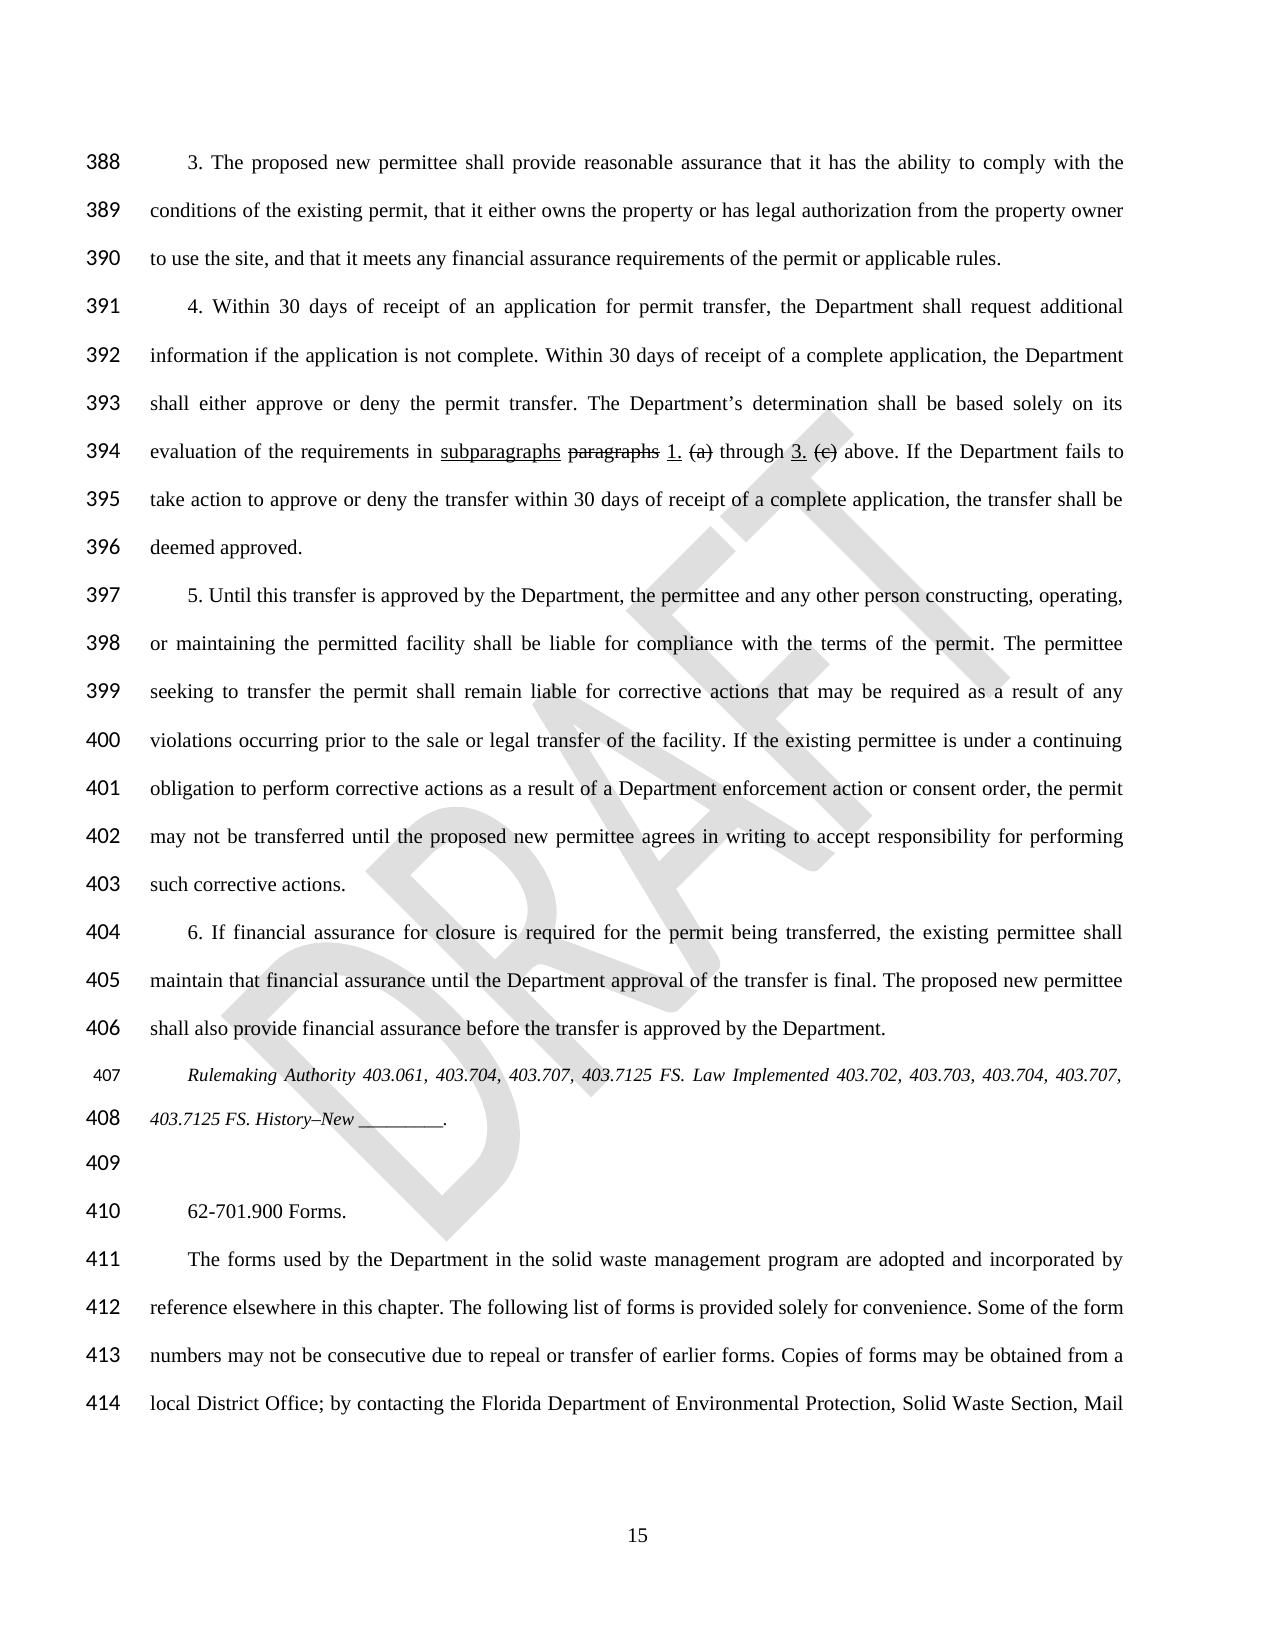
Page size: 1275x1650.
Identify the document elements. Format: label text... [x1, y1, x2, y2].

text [150, 1247, 1125, 1415]
text 62-701.900 Forms. [150, 1199, 1125, 1223]
text Rulemaking Authority 403.061, 403.704, 403.707, 403.7125 FS. Law Implemented 403.702, 403.703, 403.704, 403.707, 403.7125 FS. History–New _________. [150, 1064, 1125, 1129]
text 3. The proposed new permittee shall provide reasonable assurance that it has the ability to comply with the conditions of the existing permit, that it either owns the property or has legal authorization from the property owner to use the site, and that it meets any financial assurance requirements of the permit or applicable rules. [150, 150, 1125, 270]
text 4. Within 30 days of receipt of an application for permit transfer, the Department shall request additional information if the application is not complete. Within 30 days of receipt of a complete application, the Department shall either approve or deny the permit transfer. The Department’s determination shall be based solely on its evaluation of the requirements in subparagraphs paragraphs 1. (a) through 3. (c) above. If the Department fails to take action to approve or deny the transfer within 30 days of receipt of a complete application, the transfer shall be deemed approved. [150, 294, 1125, 559]
text 5. Until this transfer is approved by the Department, the permittee and any other person constructing, operating, or maintaining the permitted facility shall be liable for compliance with the terms of the permit. The permittee seeking to transfer the permit shall remain liable for corrective actions that may be required as a result of any violations occurring prior to the sale or legal transfer of the facility. If the existing permittee is under a continuing obligation to perform corrective actions as a result of a Department enforcement action or consent order, the permit may not be transferred until the proposed new permittee agrees in writing to accept responsibility for performing such corrective actions. [150, 583, 1125, 896]
text 6. If financial assurance for closure is required for the permit being transferred, the existing permittee shall maintain that financial assurance until the Department approval of the transfer is final. The proposed new permittee shall also provide financial assurance before the transfer is approved by the Department. [150, 920, 1125, 1040]
